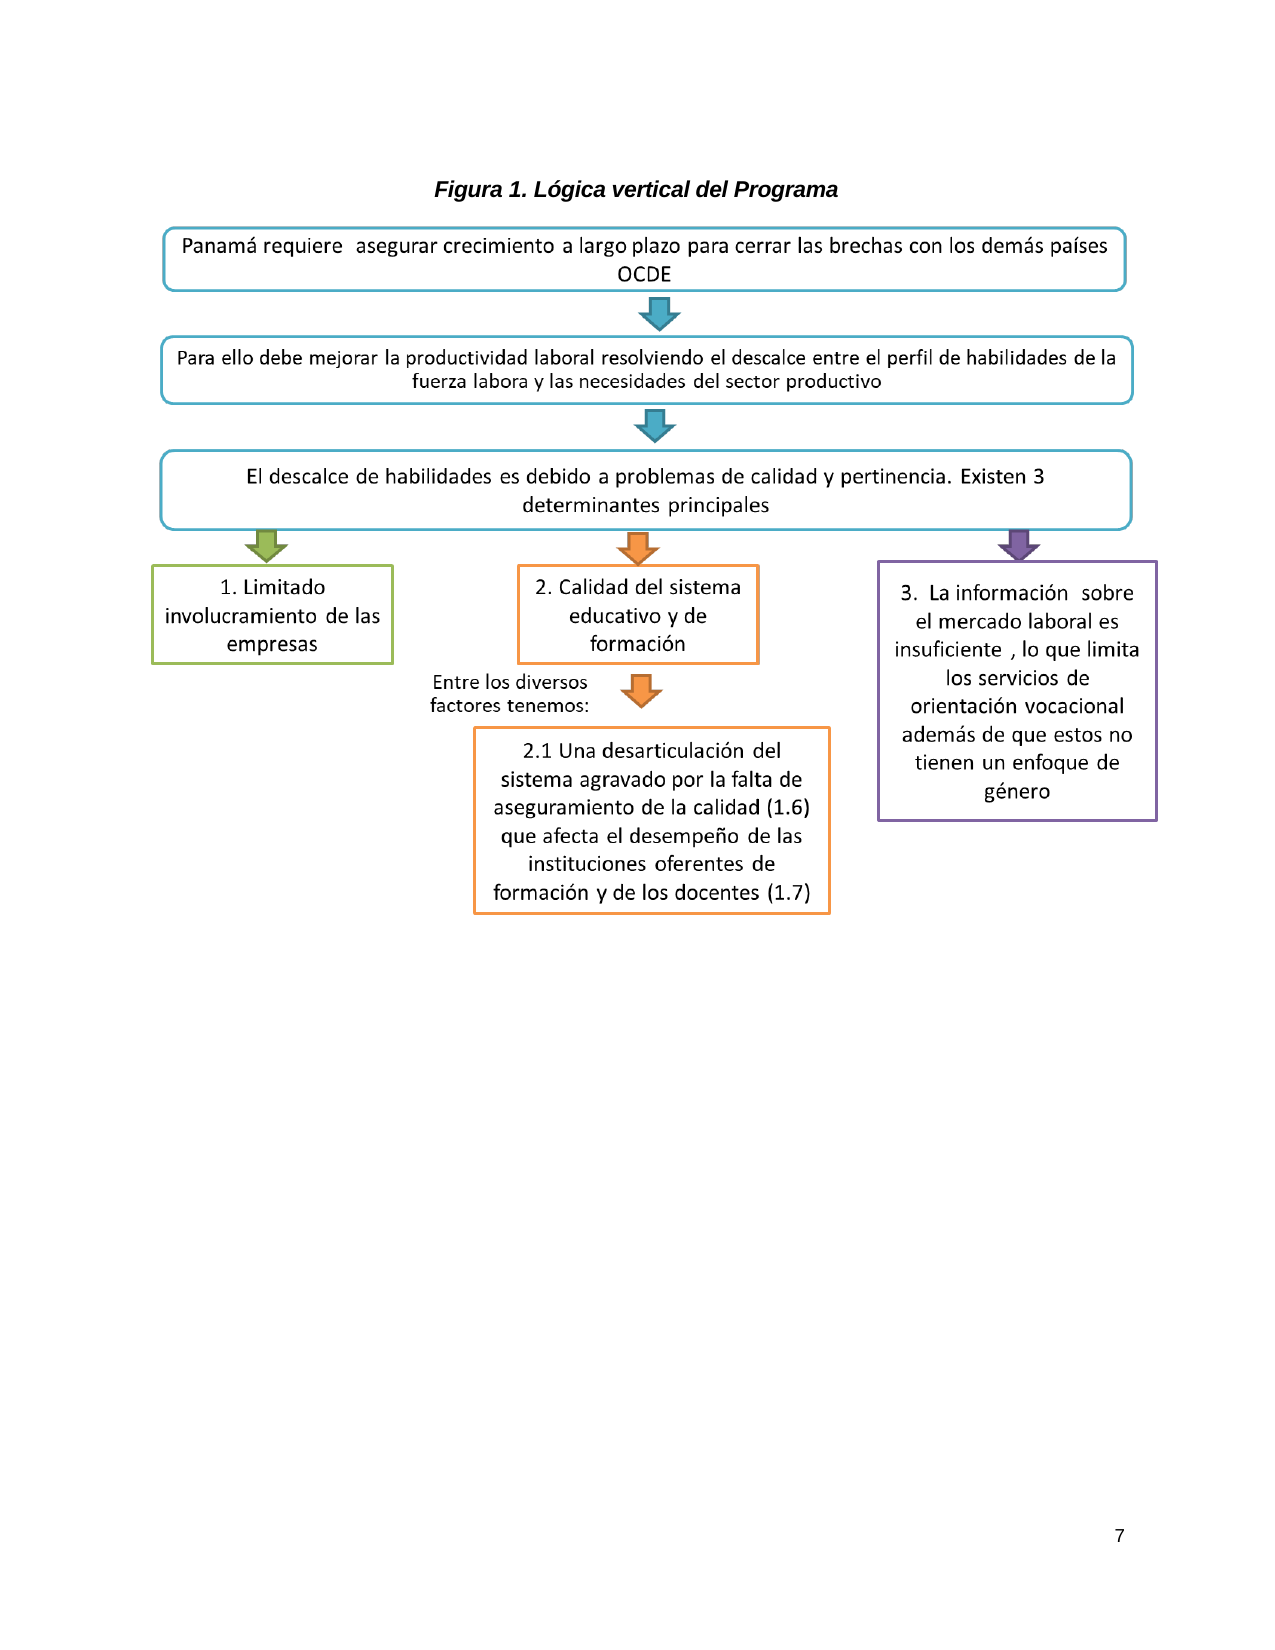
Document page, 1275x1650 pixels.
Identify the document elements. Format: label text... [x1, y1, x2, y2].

text Figura 1. Lógica vertical del Programa [150, 176, 1125, 203]
picture [150, 223, 1160, 919]
